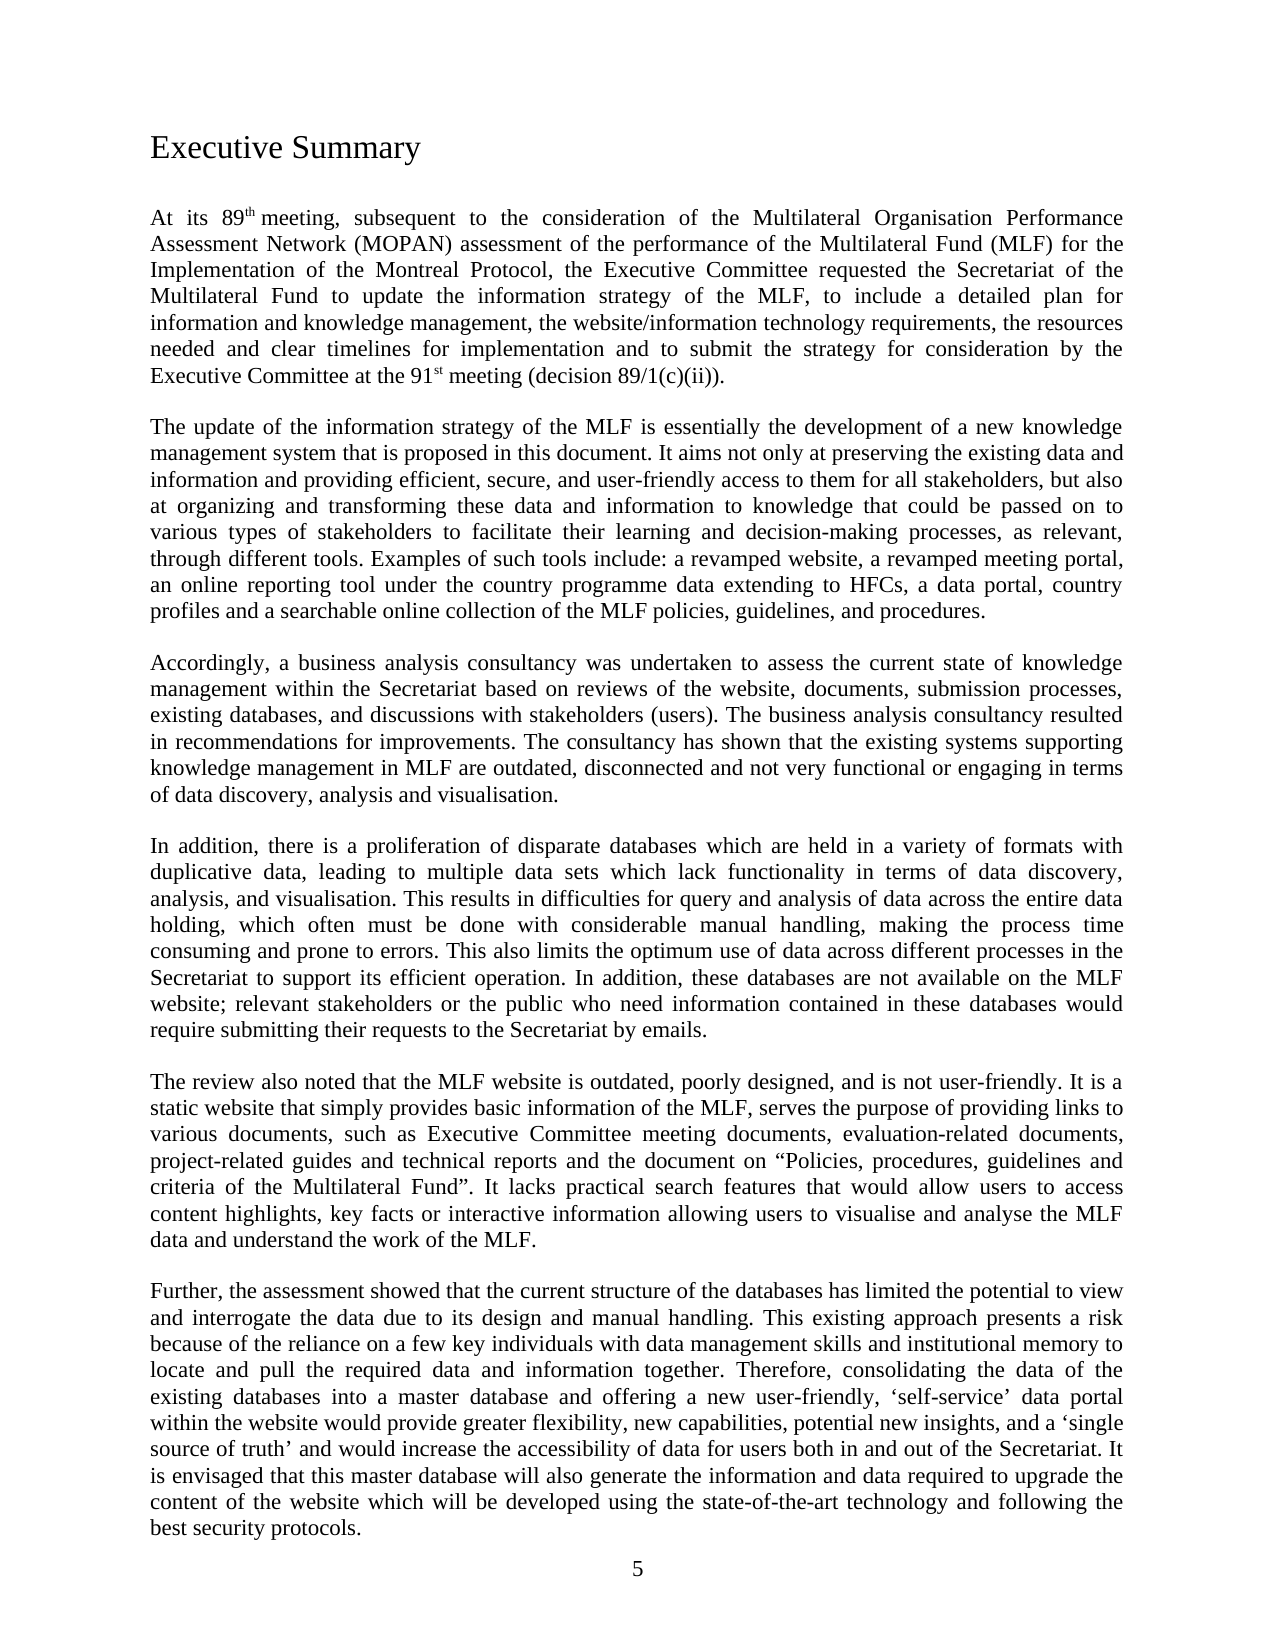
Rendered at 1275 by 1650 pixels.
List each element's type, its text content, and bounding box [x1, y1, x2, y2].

text In addition, there is a proliferation of disparate databases which are held in a variety of formats with duplicative data, leading to multiple data sets which lack functionality in terms of data discovery, analysis, and visualisation. This results in difficulties for query and analysis of data across the entire data holding, which often must be done with considerable manual handling, making the process time consuming and prone to errors. This also limits the optimum use of data across different processes in the Secretariat to support its efficient operation. In addition, these databases are not available on the MLF website; relevant stakeholders or the public who need information contained in these databases would require submitting their requests to the Secretariat by emails. [150, 832, 1125, 1043]
subtitle Executive Summary [150, 128, 1125, 166]
text The update of the information strategy of the MLF is essentially the development of a new knowledge management system that is proposed in this document. It aims not only at preserving the existing data and information and providing efficient, secure, and user-friendly access to them for all stakeholders, but also at organizing and transforming these data and information to knowledge that could be passed on to various types of stakeholders to facilitate their learning and decision-making processes, as relevant, through different tools. Examples of such tools include: a revamped website, a revamped meeting portal, an online reporting tool under the country programme data extending to HFCs, a data portal, country profiles and a searchable online collection of the MLF policies, guidelines, and procedures. [150, 413, 1125, 624]
text At its 89th meeting, subsequent to the consideration of the Multilateral Organisation Performance Assessment Network (MOPAN) assessment of the performance of the Multilateral Fund (MLF) for the Implementation of the Montreal Protocol, the Executive Committee requested the Secretariat of the Multilateral Fund to update the information strategy of the MLF, to include a detailed plan for information and knowledge management, the website/information technology requirements, the resources needed and clear timelines for implementation and to submit the strategy for consideration by the Executive Committee at the 91st meeting (decision 89/1(c)(ii)). [150, 203, 1125, 388]
text The review also noted that the MLF website is outdated, poorly designed, and is not user-friendly. It is a static website that simply provides basic information of the MLF, serves the purpose of providing links to various documents, such as Executive Committee meeting documents, evaluation-related documents, project-related guides and technical reports and the document on “Policies, procedures, guidelines and criteria of the Multilateral Fund”. It lacks practical search features that would allow users to access content highlights, key facts or interactive information allowing users to visualise and analyse the MLF data and understand the work of the MLF. [150, 1068, 1125, 1252]
text Accordingly, a business analysis consultancy was undertaken to assess the current state of knowledge management within the Secretariat based on reviews of the website, documents, submission processes, existing databases, and discussions with stakeholders (users). The business analysis consultancy resulted in recommendations for improvements. The consultancy has shown that the existing systems supporting knowledge management in MLF are outdated, disconnected and not very functional or engaging in terms of data discovery, analysis and visualisation. [150, 649, 1125, 807]
text Further, the assessment showed that the current structure of the databases has limited the potential to view and interrogate the data due to its design and manual handling. This existing approach presents a risk because of the reliance on a few key individuals with data management skills and institutional memory to locate and pull the required data and information together. Therefore, consolidating the data of the existing databases into a master database and offering a new user-friendly, ‘self-service’ data portal within the website would provide greater flexibility, new capabilities, potential new insights, and a ‘single source of truth’ and would increase the accessibility of data for users both in and out of the Secretariat. It is envisaged that this master database will also generate the information and data required to upgrade the content of the website which will be developed using the state-of-the-art technology and following the best security protocols. [150, 1277, 1125, 1541]
